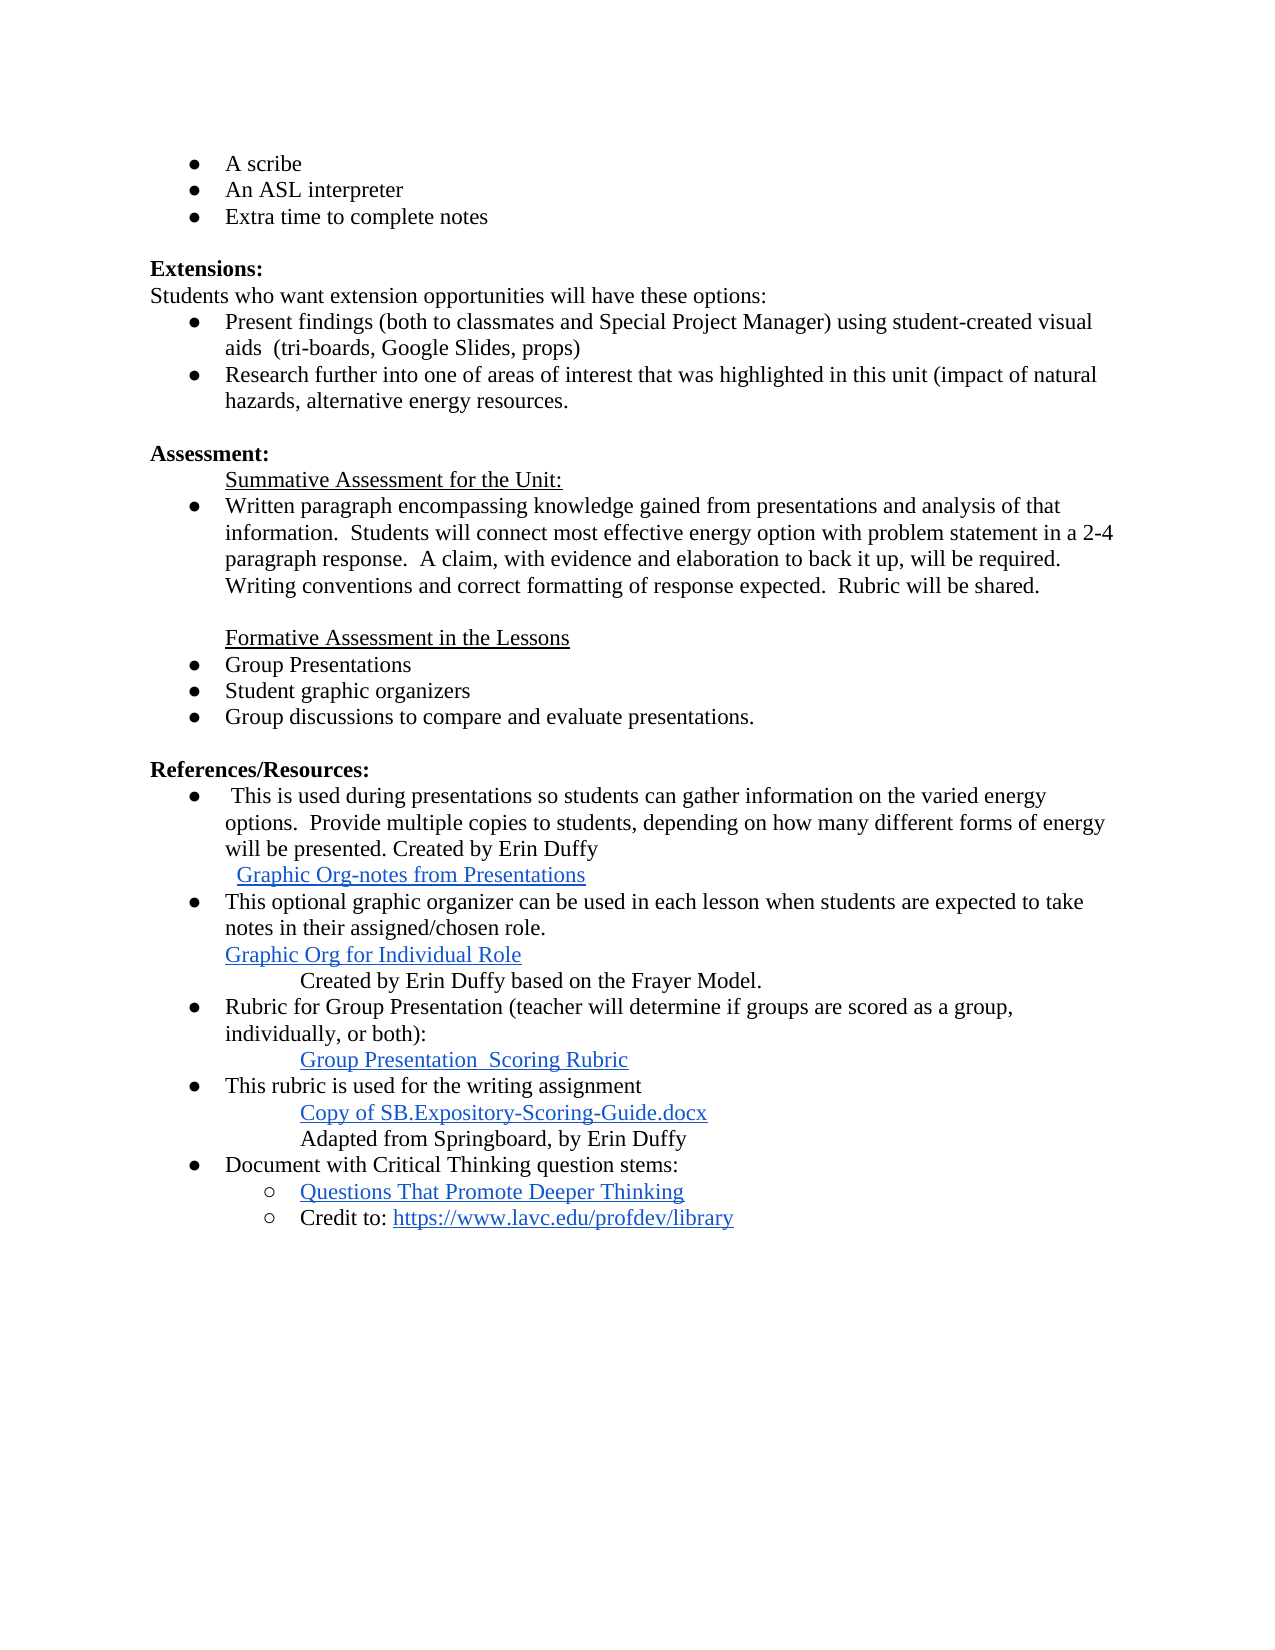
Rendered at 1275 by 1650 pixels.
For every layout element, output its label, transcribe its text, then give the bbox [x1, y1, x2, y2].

list This optional graphic organizer can be used in each lesson when students are expected to take notes in their assigned/chosen role. [187, 888, 1125, 941]
text Formative Assessment in the Lessons [225, 624, 1125, 651]
list Group discussions to compare and evaluate presentations. [187, 703, 1125, 730]
list An ASL interpreter [187, 176, 1125, 203]
text Adapted from Springboard, by Erin Duffy [225, 1125, 1125, 1151]
list Extra time to complete notes [187, 203, 1125, 229]
list Research further into one of areas of interest that was highlighted in this unit (impact of natural hazards, alternative energy resources. [187, 361, 1125, 413]
text Created by Erin Duffy based on the Frayer Model. [225, 967, 1125, 993]
list Present findings (both to classmates and Special Project Manager) using student-created visual aids (tri-boards, Google Slides, props) [187, 308, 1125, 361]
list Student graphic organizers [187, 677, 1125, 703]
text Group Presentation Scoring Rubric [300, 1046, 1125, 1072]
list Written paragraph encompassing knowledge gained from presentations and analysis of that information. Students will connect most effective energy option with problem statement in a 2-4 paragraph response. A claim, with evidence and elaboration to back it up, will be required. Writing conventions and correct formatting of response expected. Rubric will be shared. [187, 493, 1125, 598]
list Credit to: https://www.lavc.edu/profdev/library [262, 1204, 1125, 1231]
list Questions That Promote Deeper Thinking [262, 1178, 1125, 1204]
list Rubric for Group Presentation (teacher will determine if groups are scored as a group, individually, or both): [187, 993, 1125, 1046]
list A scribe [187, 150, 1125, 176]
text Copy of SB.Expository-Scoring-Guide.docx [225, 1099, 1125, 1125]
text Extensions: [150, 255, 1125, 282]
text Summative Assessment for the Unit: [225, 466, 1125, 493]
text References/Resources: [150, 756, 1125, 782]
list Document with Critical Thinking question stems: [187, 1151, 1125, 1178]
text Graphic Org-notes from Presentations [225, 862, 1125, 888]
list This is used during presentations so students can gather information on the varied energy options. Provide multiple copies to students, depending on how many different forms of energy will be presented. Created by Erin Duffy [187, 782, 1125, 862]
list Group Presentations [187, 651, 1125, 677]
list This rubric is used for the writing assignment [187, 1072, 1125, 1099]
text Graphic Org for Individual Role [225, 941, 1125, 967]
text Assessment: [150, 440, 1125, 466]
text Students who want extension opportunities will have these options: [150, 282, 1125, 308]
